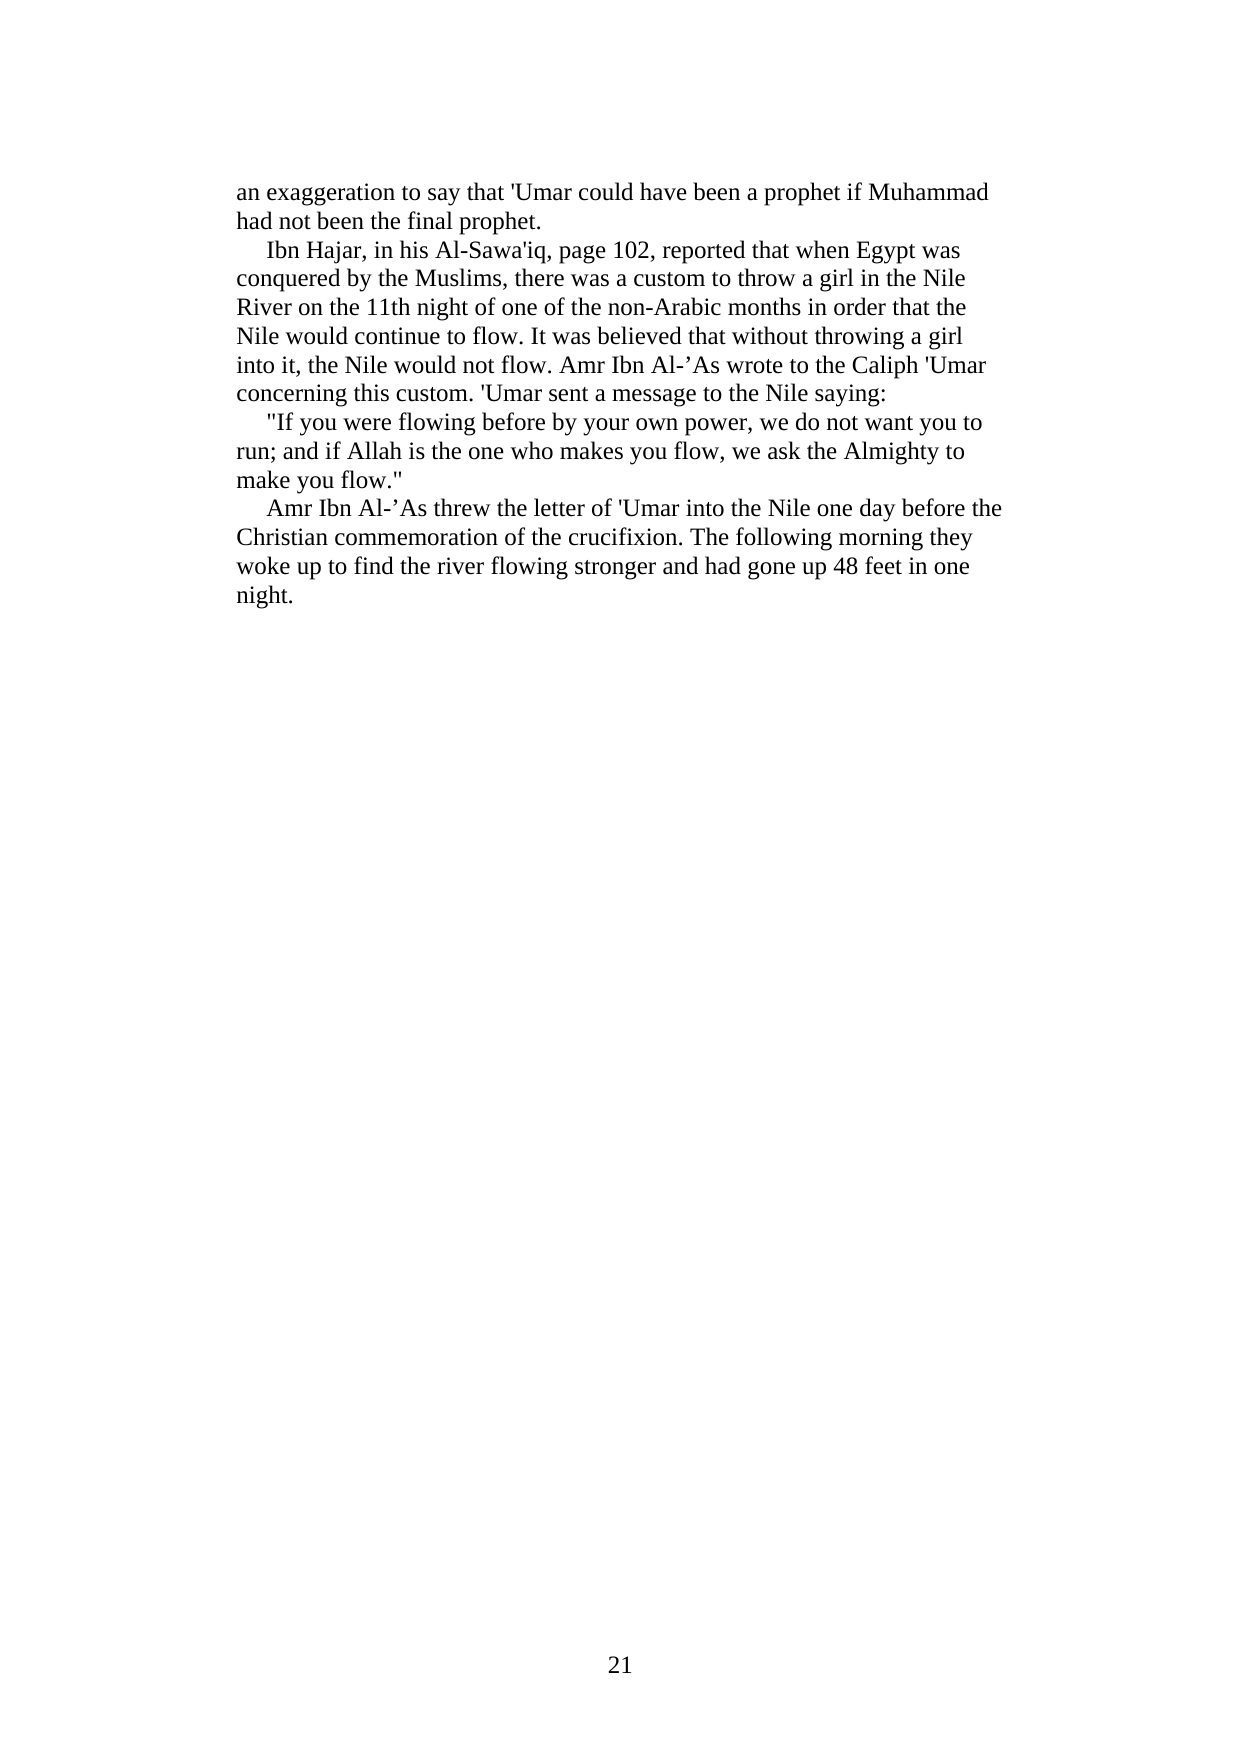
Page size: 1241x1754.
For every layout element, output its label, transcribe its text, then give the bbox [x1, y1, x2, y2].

text Ibn Hajar, in his Al-Sawa'iq, page 102, reported that when Egypt was conquered by the Muslims, there was a custom to throw a girl in the Nile River on the 11th night of one of the non-Arabic months in order that the Nile would continue to flow. It was believed that without throwing a girl into it, the Nile would not flow. Amr Ibn Al-’As wrote to the Caliph 'Umar concerning this custom. 'Umar sent a message to the Nile saying: [236, 235, 1004, 407]
text Amr Ibn Al-’As threw the letter of 'Umar into the Nile one day before the Christian commemoration of the crucifixion. The following morning they woke up to find the river flowing stronger and had gone up 48 feet in one night. [236, 493, 1004, 608]
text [236, 177, 1004, 235]
text "If you were flowing before by your own power, we do not want you to run; and if Allah is the one who makes you flow, we ask the Almighty to make you flow." [236, 407, 1004, 493]
